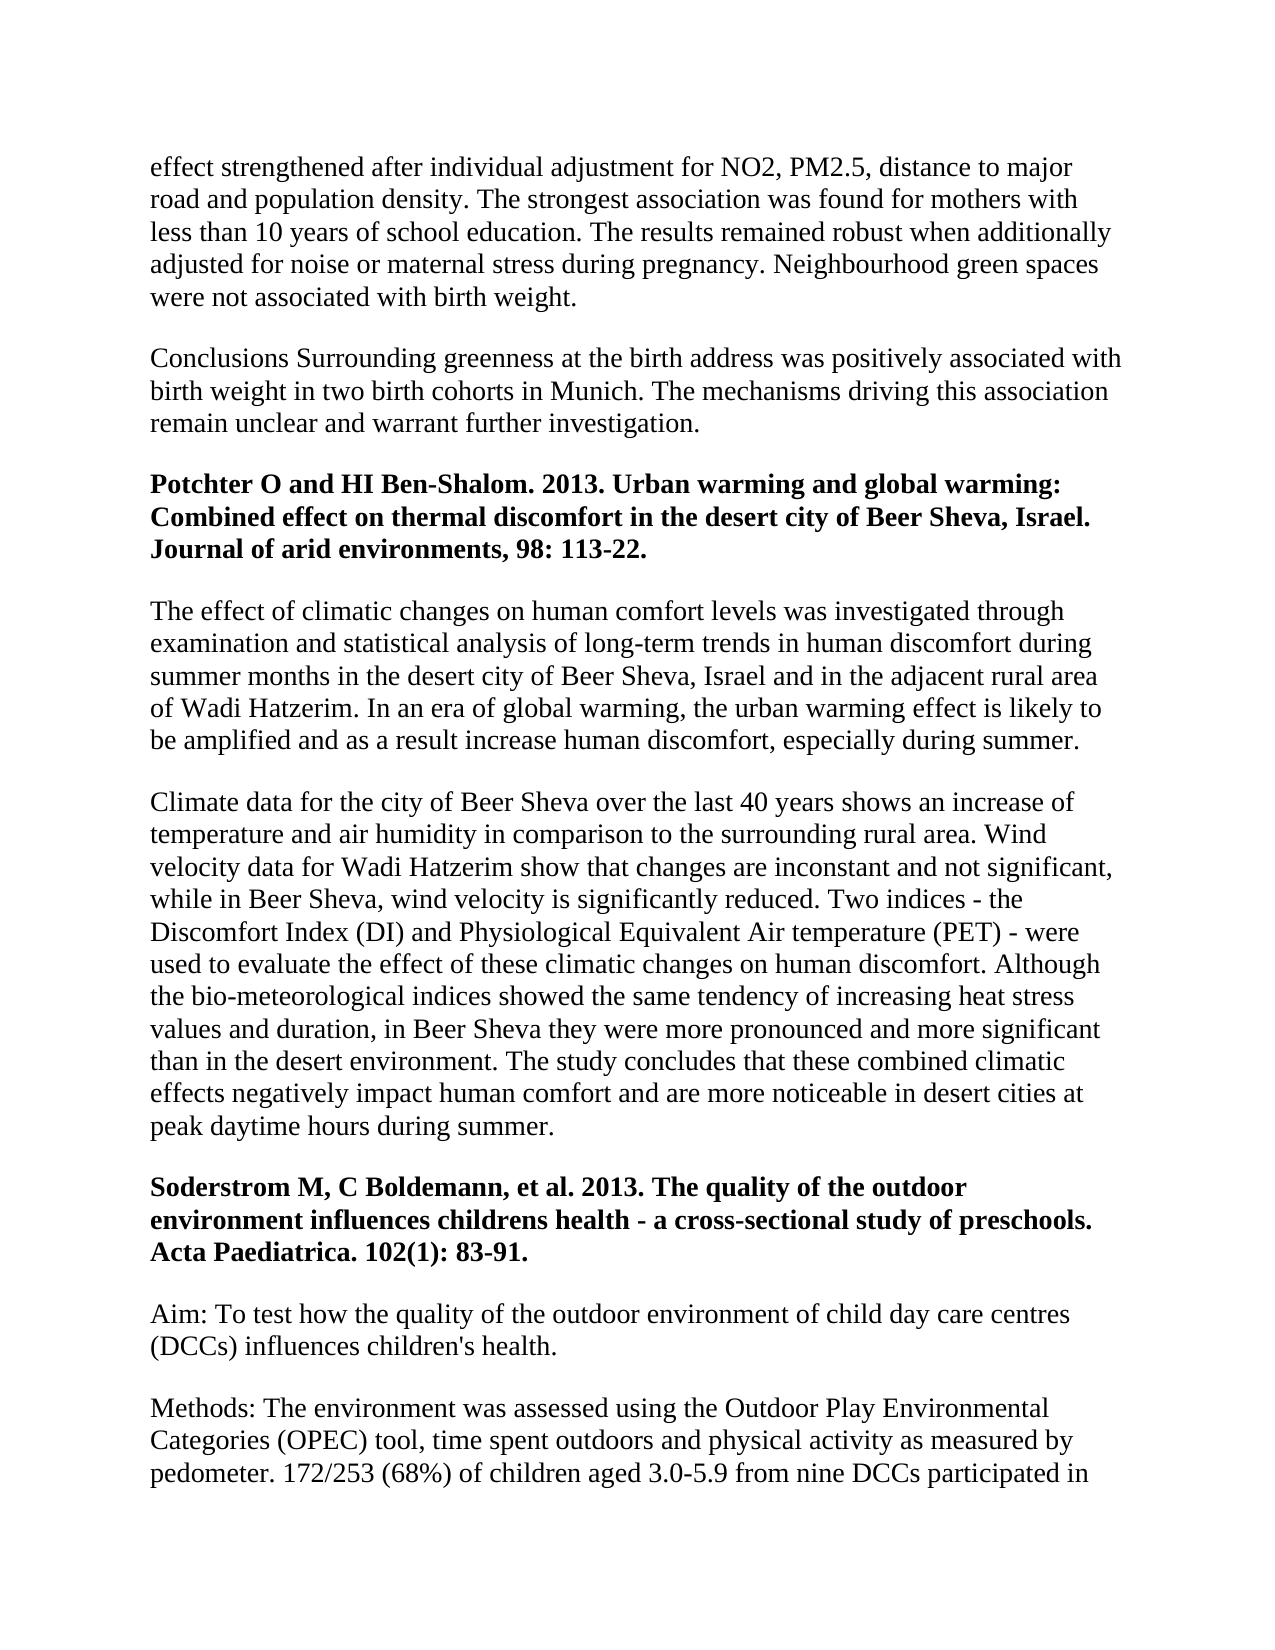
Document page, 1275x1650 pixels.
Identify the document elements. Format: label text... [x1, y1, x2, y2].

text Soderstrom M, C Boldemann, et al. 2013. The quality of the outdoor environment influences childrens health - a cross-sectional study of preschools. Acta Paediatrica. 102(1): 83-91. [150, 1171, 1125, 1268]
text Aim: To test how the quality of the outdoor environment of child day care centres (DCCs) influences children's health. [150, 1297, 1125, 1362]
text Conclusions Surrounding greenness at the birth address was positively associated with birth weight in two birth cohorts in Munich. The mechanisms driving this association remain unclear and warrant further investigation. [150, 341, 1125, 438]
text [150, 150, 1125, 312]
text Climate data for the city of Beer Sheva over the last 40 years shows an increase of temperature and air humidity in comparison to the surrounding rural area. Wind velocity data for Wadi Hatzerim show that changes are inconstant and not significant, while in Beer Sheva, wind velocity is significantly reduced. Two indices - the Discomfort Index (DI) and Physiological Equivalent Air temperature (PET) - were used to evaluate the effect of these climatic changes on human discomfort. Although the bio-meteorological indices showed the same tendency of increasing heat stress values and duration, in Beer Sheva they were more pronounced and more significant than in the desert environment. The study concludes that these combined climatic effects negatively impact human comfort and are more noticeable in desert cities at peak daytime hours during summer. [150, 785, 1125, 1141]
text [150, 1391, 1125, 1488]
text The effect of climatic changes on human comfort levels was investigated through examination and statistical analysis of long-term trends in human discomfort during summer months in the desert city of Beer Sheva, Israel and in the adjacent rural area of Wadi Hatzerim. In an era of global warming, the urban warming effect is likely to be amplified and as a result increase human discomfort, especially during summer. [150, 594, 1125, 756]
text Potchter O and HI Ben-Shalom. 2013. Urban warming and global warming: Combined effect on thermal discomfort in the desert city of Beer Sheva, Israel. Journal of arid environments, 98: 113-22. [150, 467, 1125, 565]
